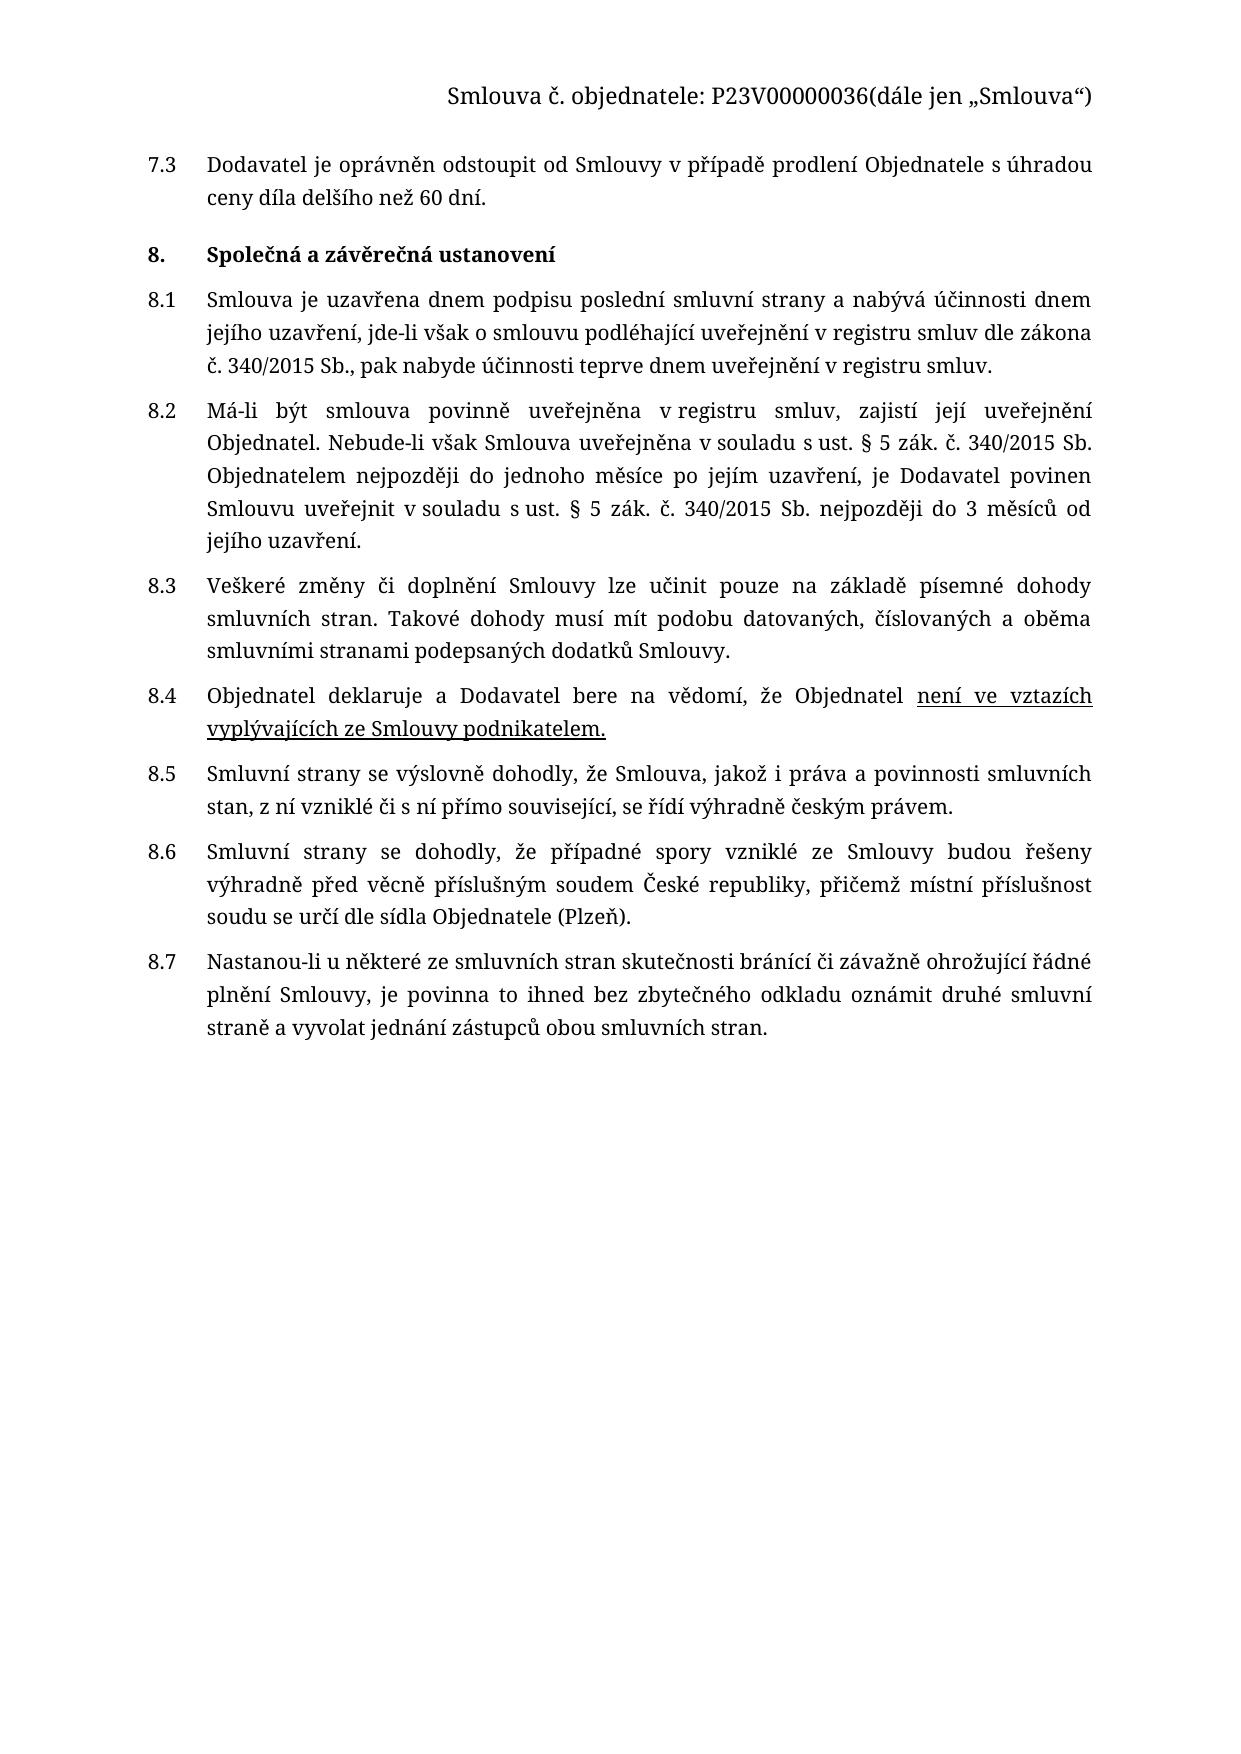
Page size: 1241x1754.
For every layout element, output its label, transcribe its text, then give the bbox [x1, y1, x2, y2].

list Objednatel deklaruje a Dodavatel bere na vědomí, že Objednatel není ve vztazích vyplývajících ze Smlouvy podnikatelem. [148, 682, 1093, 743]
list Smluvní strany se výslovně dohodly, že Smlouva, jakož i práva a povinnosti smluvních stan, z ní vzniklé či s ní přímo související, se řídí výhradně českým právem. [148, 759, 1093, 820]
list Nastanou-li u některé ze smluvních stran skutečnosti bránící či závažně ohrožující řádné plnění Smlouvy, je povinna to ihned bez zbytečného odkladu oznámit druhé smluvní straně a vyvolat jednání zástupců obou smluvních stran. [148, 947, 1093, 1041]
list Smluvní strany se dohodly, že případné spory vzniklé ze Smlouvy budou řešeny výhradně před věcně příslušným soudem České republiky, přičemž místní příslušnost soudu se určí dle sídla Objednatele (Plzeň). [148, 837, 1093, 931]
list Dodavatel je oprávněn odstoupit od Smlouvy v případě prodlení Objednatele s úhradou ceny díla delšího než 60 dní. [148, 150, 1093, 211]
list Smlouva je uzavřena dnem podpisu poslední smluvní strany a nabývá účinnosti dnem jejího uzavření, jde-li však o smlouvu podléhající uveřejnění v registru smluv dle zákona č. 340/2015 Sb., pak nabyde účinnosti teprve dnem uveřejnění v registru smluv. [148, 286, 1093, 379]
list Veškeré změny či doplnění Smlouvy lze učinit pouze na základě písemné dohody smluvních stran. Takové dohody musí mít podobu datovaných, číslovaných a oběma smluvními stranami podepsaných dodatků Smlouvy. [148, 571, 1093, 665]
list Společná a závěrečná ustanovení [148, 240, 1093, 269]
list Má-li být smlouva povinně uveřejněna v registru smluv, zajistí její uveřejnění Objednatel. Nebude-li však Smlouva uveřejněna v souladu s ust. § 5 zák. č. 340/2015 Sb. Objednatelem nejpozději do jednoho měsíce po jejím uzavření, je Dodavatel povinen Smlouvu uveřejnit v souladu s ust. § 5 zák. č. 340/2015 Sb. nejpozději do 3 měsíců od jejího uzavření. [148, 396, 1093, 555]
